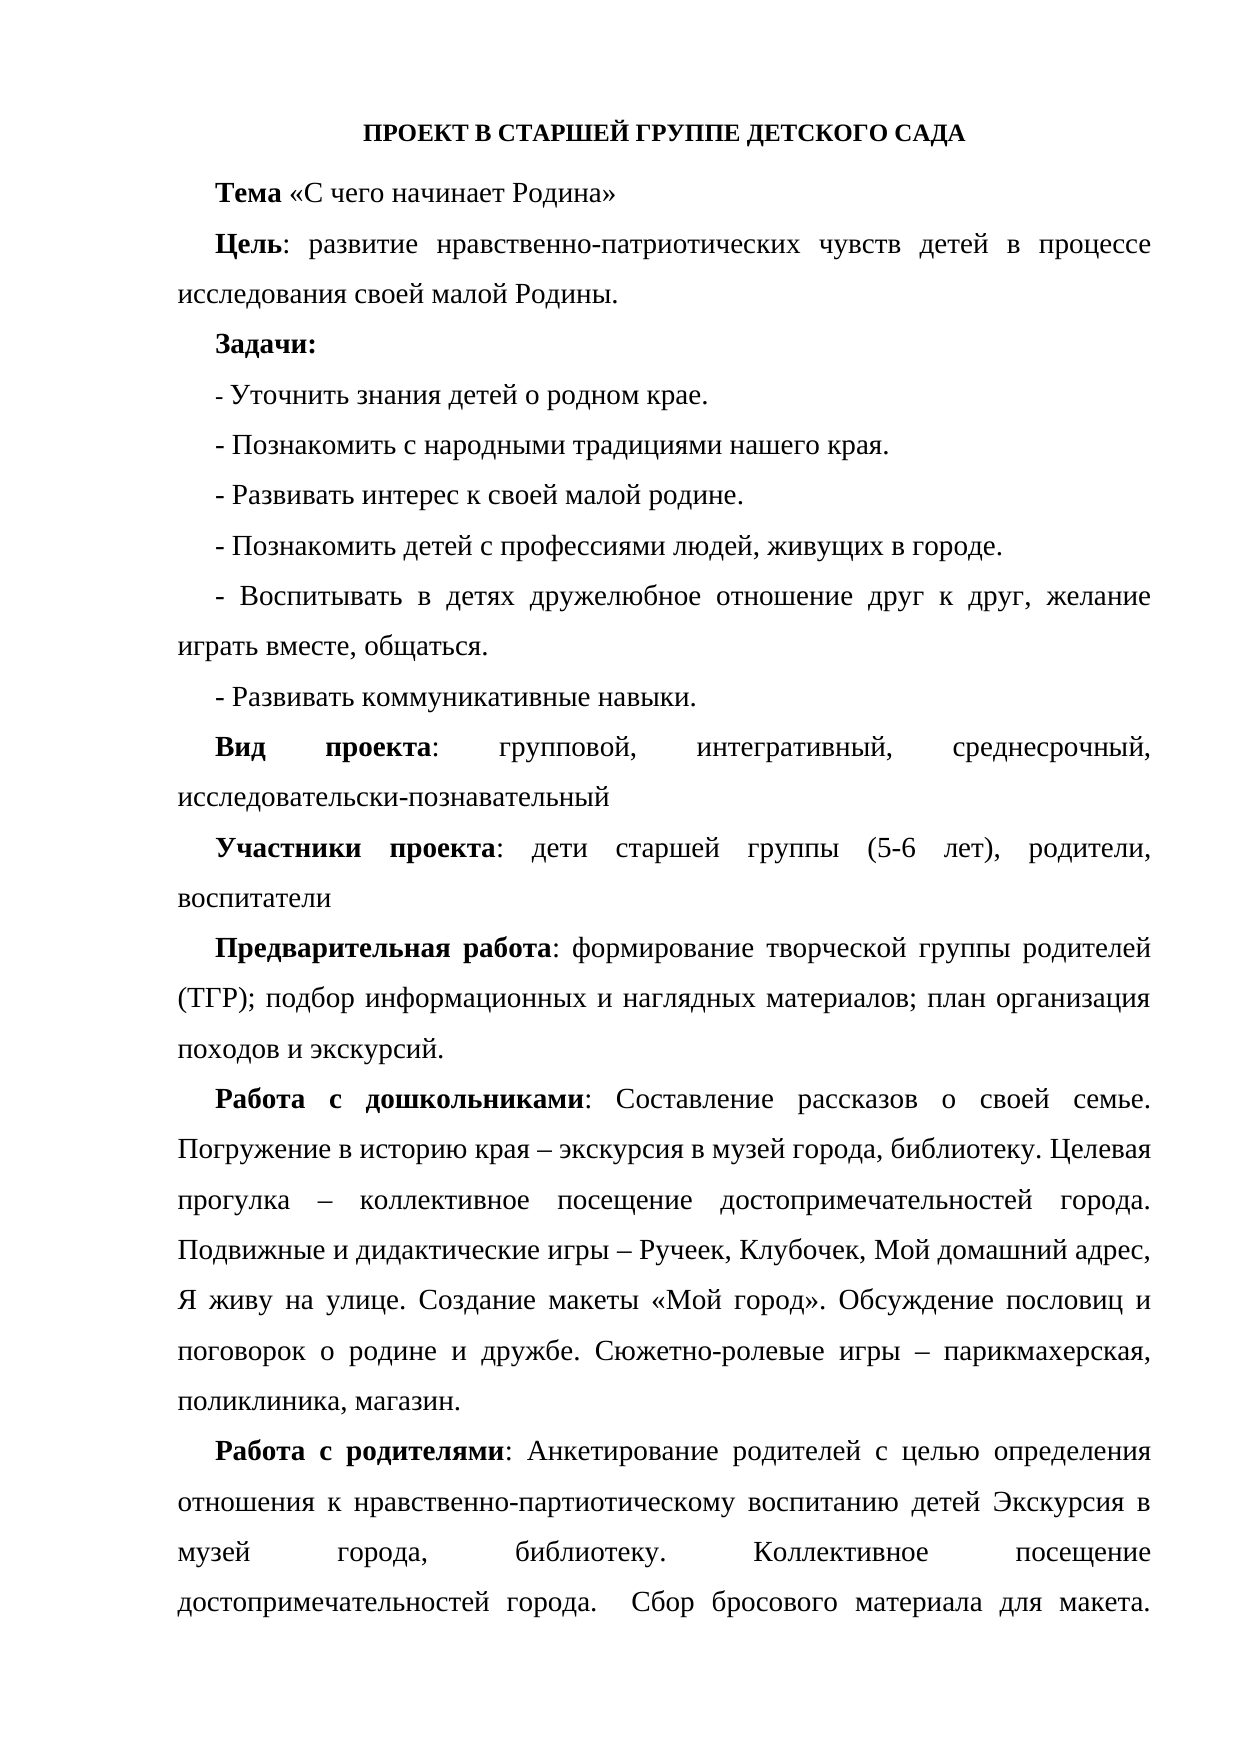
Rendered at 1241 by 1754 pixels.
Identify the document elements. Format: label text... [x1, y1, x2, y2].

text Цель: развитие нравственно-патриотических чувств детей в процессе исследования своей малой Родины. [177, 226, 1152, 310]
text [177, 1433, 1152, 1618]
text Вид проекта: групповой, интегративный, среднесрочный, исследовательски-познавательный [177, 729, 1152, 813]
text - Познакомить с народными традициями нашего края. [177, 427, 1152, 461]
text - Воспитывать в детях дружелюбное отношение друг к друг, желание играть вместе, общаться. [177, 578, 1152, 662]
text Задачи: [177, 327, 1152, 360]
text Предварительная работа: формирование творческой группы родителей (ТГР); подбор информационных и наглядных материалов; план организация походов и экскурсий. [177, 930, 1152, 1064]
text - Познакомить детей с профессиями людей, живущих в городе. [177, 528, 1152, 561]
text Работа с дошкольниками: Составление рассказов о своей семье. Погружение в историю края – экскурсия в музей города, библиотеку. Целевая прогулка – коллективное посещение достопримечательностей города. Подвижные и дидактические игры – Ручеек, Клубочек, Мой домашний адрес, Я живу на улице. Создание макеты «Мой город». Обсуждение пословиц и поговорок о родине и дружбе. Сюжетно-ролевые игры – парикмахерская, поликлиника, магазин. [177, 1081, 1152, 1417]
text Тема «С чего начинает Родина» [177, 176, 1152, 209]
text - Развивать коммуникативные навыки. [177, 679, 1152, 712]
text Участники проекта: дети старшей группы (5-6 лет), родители, воспитатели [177, 830, 1152, 913]
text ПРОЕКТ В СТАРШЕЙ ГРУППЕ ДЕТСКОГО САДА [177, 118, 1152, 147]
text - Развивать интерес к своей малой родине. [177, 477, 1152, 511]
text - Уточнить знания детей о родном крае. [177, 377, 1152, 410]
